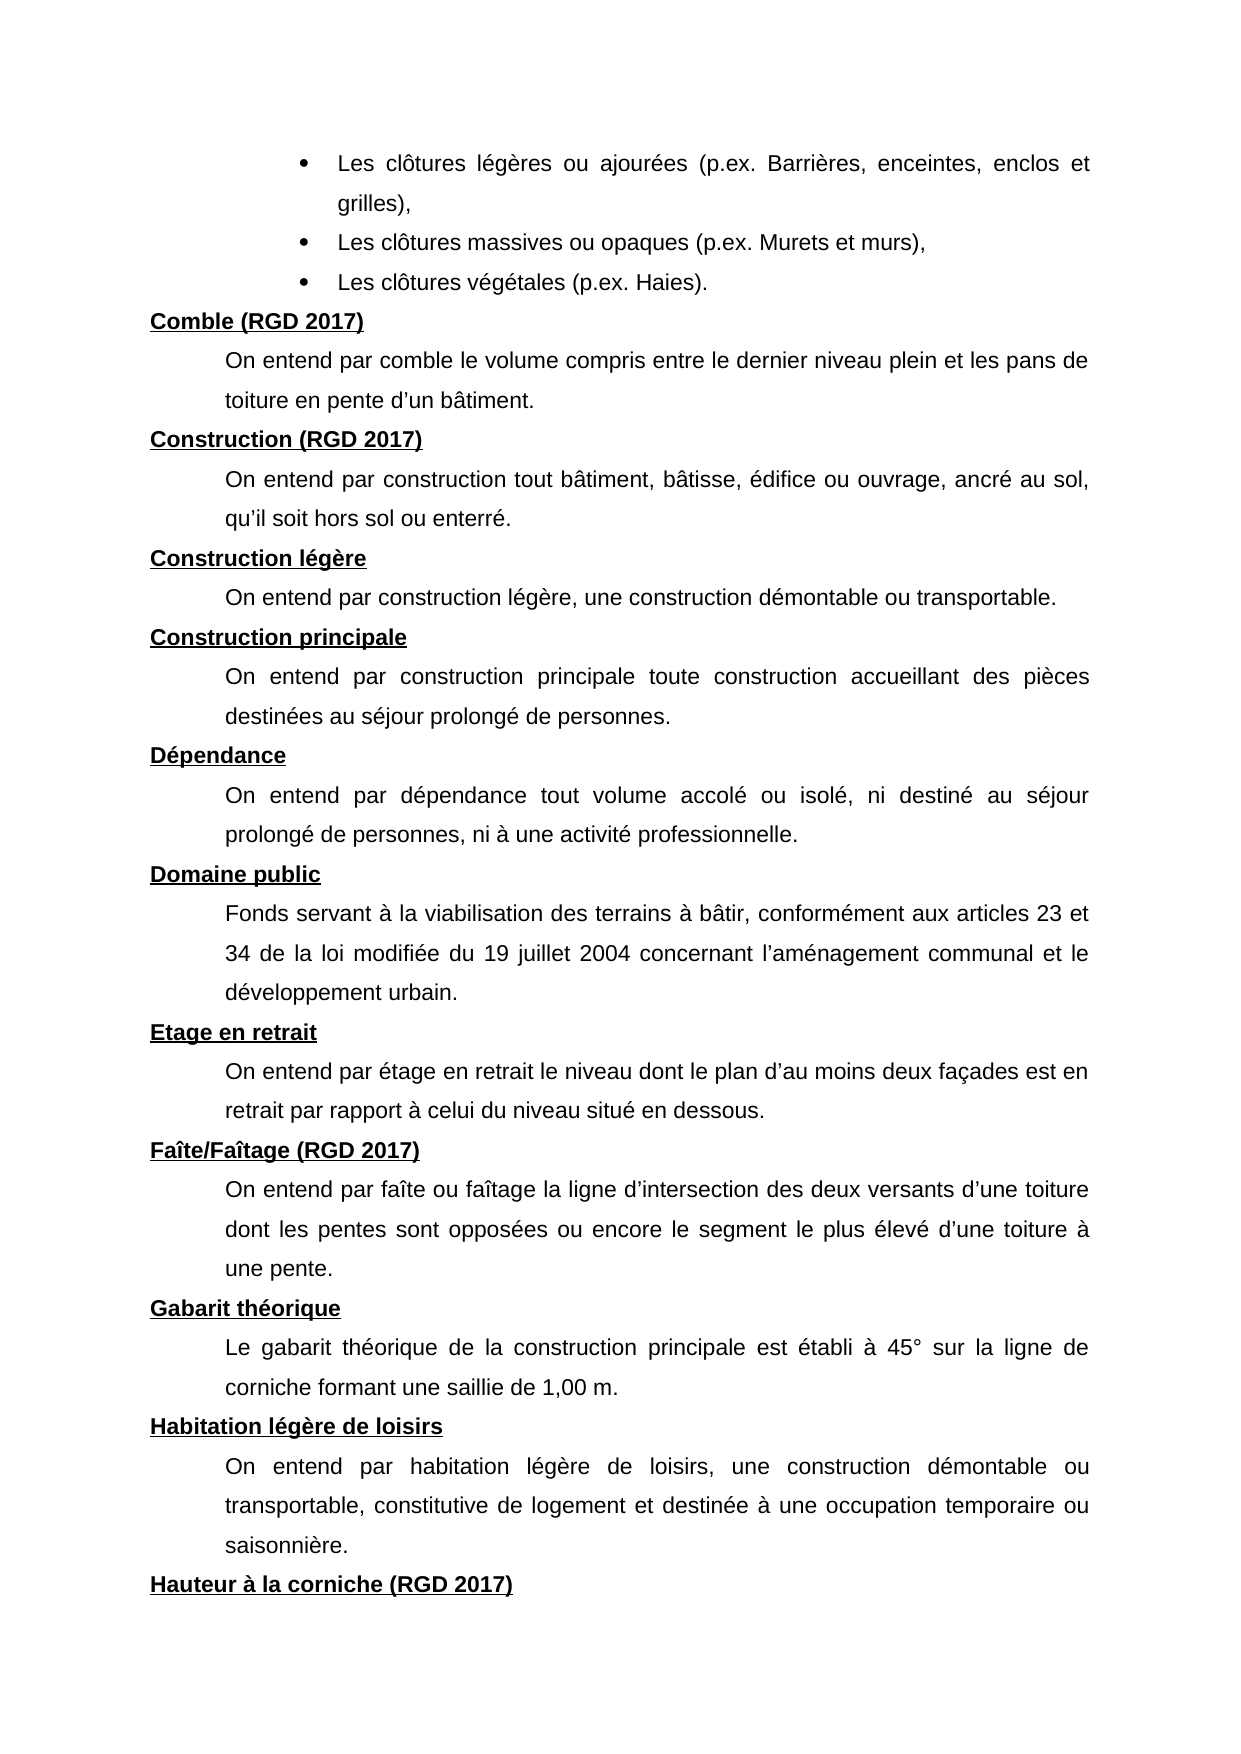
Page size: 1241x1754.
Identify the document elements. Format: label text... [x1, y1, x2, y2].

text Construction (RGD 2017) [150, 426, 1090, 453]
text On entend par étage en retrait le niveau dont le plan d’au moins deux façades est en retrait par rapport à celui du niveau situé en dessous. [225, 1058, 1090, 1124]
list Les clôtures végétales (p.ex. Haies). [300, 268, 1090, 295]
text Fonds servant à la viabilisation des terrains à bâtir, conformément aux articles 23 et 34 de la loi modifiée du 19 juillet 2004 concernant l’aménagement communal et le développement urbain. [225, 900, 1090, 1005]
text Domaine public [150, 861, 1090, 887]
text Etage en retrait [150, 1018, 1090, 1045]
text On entend par habitation légère de loisirs, une construction démontable ou transportable, constitutive de logement et destinée à une occupation temporaire ou saisonnière. [225, 1453, 1090, 1558]
text On entend par construction légère, une construction démontable ou transportable. [225, 584, 1090, 611]
text Construction principale [150, 624, 1090, 650]
text On entend par construction principale toute construction accueillant des pièces destinées au séjour prolongé de personnes. [225, 663, 1090, 729]
list Les clôtures massives ou opaques (p.ex. Murets et murs), [300, 229, 1090, 255]
text On entend par construction tout bâtiment, bâtisse, édifice ou ouvrage, ancré au sol, qu’il soit hors sol ou enterré. [225, 466, 1090, 532]
text Comble (RGD 2017) [150, 308, 1090, 334]
text On entend par dépendance tout volume accolé ou isolé, ni destiné au séjour prolongé de personnes, ni à une activité professionnelle. [225, 782, 1090, 847]
text On entend par faîte ou faîtage la ligne d’intersection des deux versants d’une toiture dont les pentes sont opposées ou encore le segment le plus élevé d’une toiture à une pente. [225, 1176, 1090, 1282]
text Habitation légère de loisirs [150, 1413, 1090, 1440]
text Construction légère [150, 545, 1090, 571]
text Le gabarit théorique de la construction principale est établi à 45° sur la ligne de corniche formant une saillie de 1,00 m. [225, 1334, 1090, 1400]
text Hauteur à la corniche (RGD 2017) [150, 1571, 1090, 1598]
list Les clôtures légères ou ajourées (p.ex. Barrières, enceintes, enclos et grilles), [300, 150, 1090, 216]
text Gabarit théorique [150, 1295, 1090, 1321]
text Dépendance [150, 742, 1090, 768]
text On entend par comble le volume compris entre le dernier niveau plein et les pans de toiture en pente d’un bâtiment. [225, 347, 1090, 413]
text Faîte/Faîtage (RGD 2017) [150, 1137, 1090, 1163]
